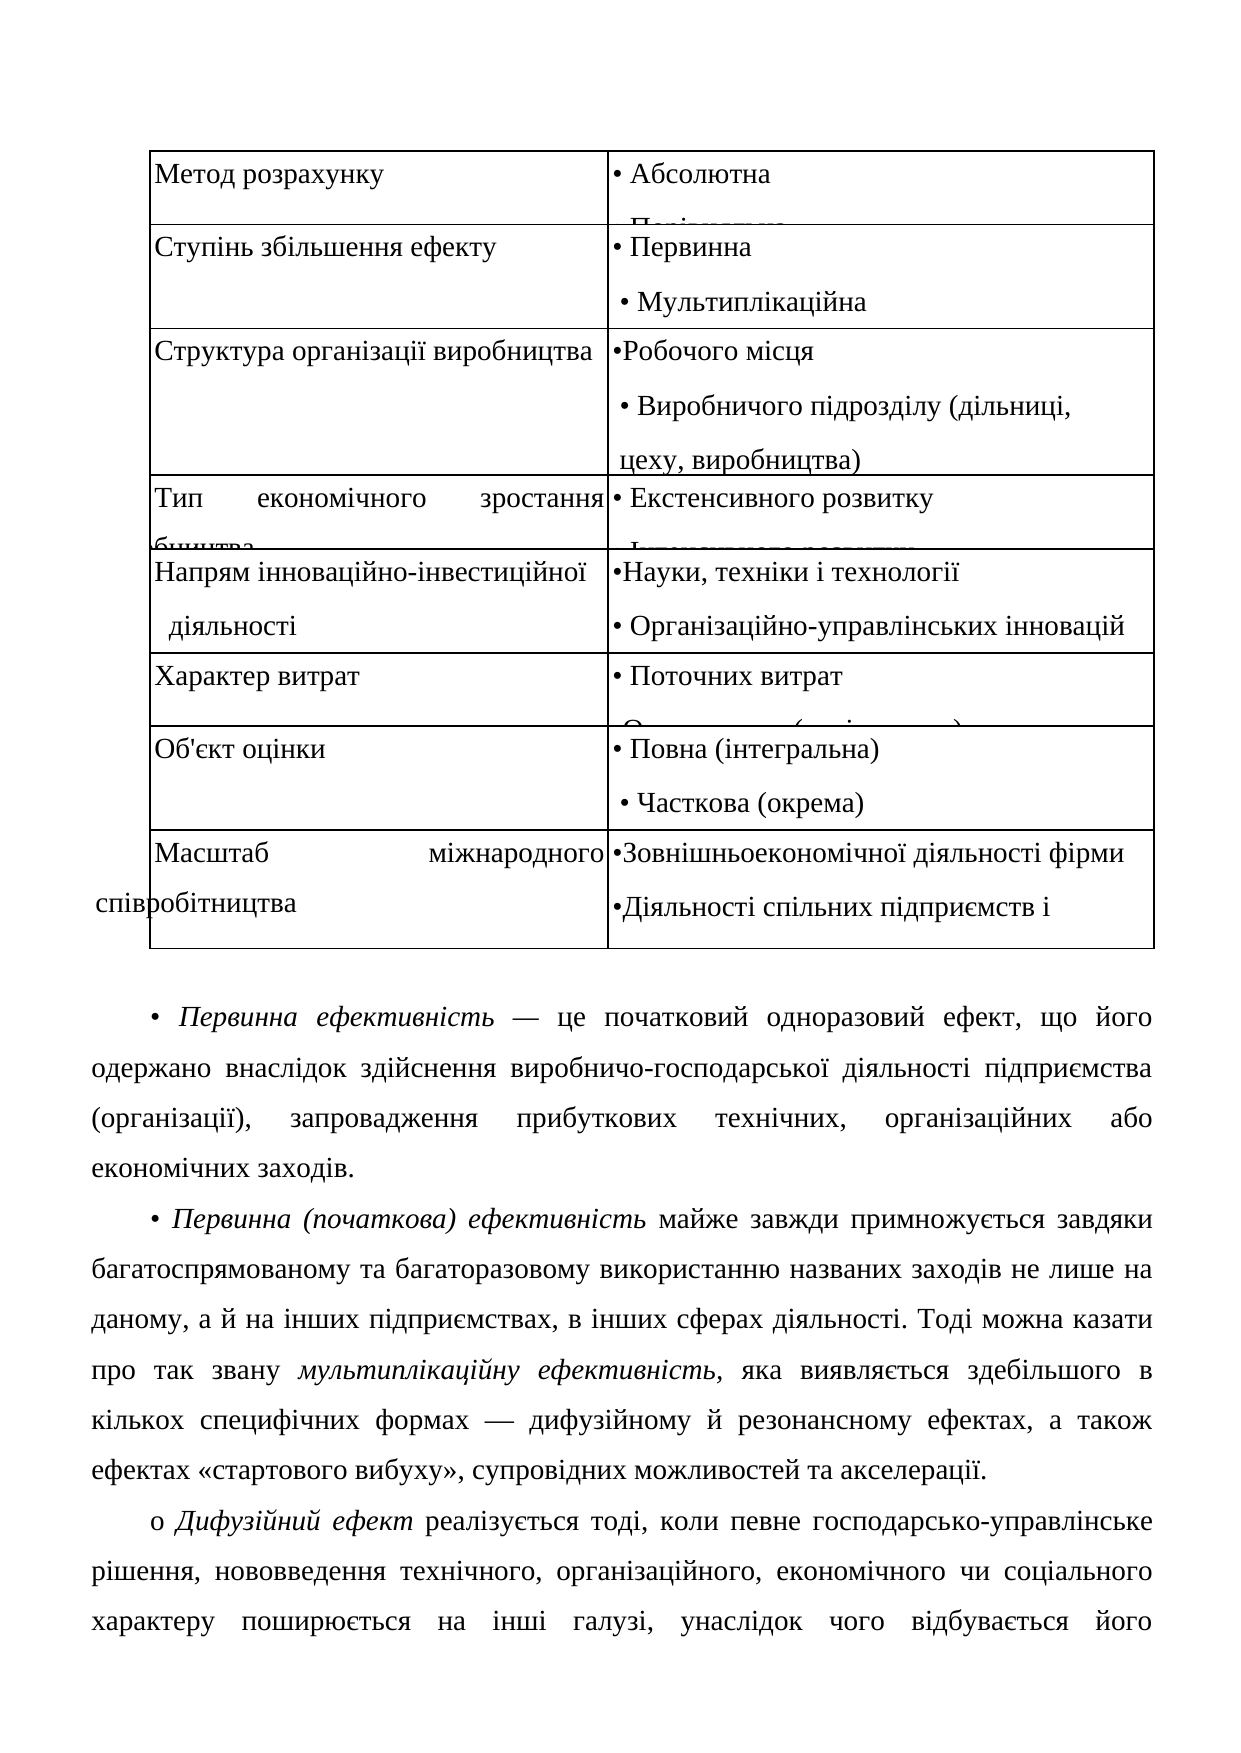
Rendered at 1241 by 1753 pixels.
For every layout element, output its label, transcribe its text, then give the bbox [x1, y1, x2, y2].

table_cell • Первинна • Мультиплікаційна • Синергічна [609, 225, 1153, 327]
table_cell Характер витрат [151, 654, 607, 725]
table_cell Об'єкт оцінки [151, 727, 607, 829]
table_cell Тип економічного зростання виробництва [151, 476, 607, 548]
table_cell Метод розрахунку [151, 152, 607, 223]
table_cell •Зовнішньоекономічної діяльності фірми •Діяльності спільних підприємств і транснаціональних корпорацій [609, 831, 1153, 948]
table_cell Ступінь збільшення ефекту [151, 225, 607, 327]
table_cell •Науки, техніки і технології • Організаційно-управлінських інновацій • Інвестиційних проектів і програм [609, 550, 1153, 652]
table_cell Масштаб міжнародного співробітництва [151, 831, 607, 948]
table_cell •Робочого місця • Виробничого підрозділу (дільниці, цеху, виробництва) •Підприємства в цілому [609, 329, 1153, 474]
table_cell • Екстенсивного розвитку • Інтенсивного розвитку [609, 476, 1153, 548]
table_cell • Абсолютна • Порівняльна [609, 152, 1153, 223]
table_cell • Поточних витрат •Одноразових (капітальних) витрат [609, 654, 1153, 725]
text • Первинна ефективність — це початковий одноразовий ефект, що його одержано внаслідок здійснення виробничо-господарської діяльності підприємства (організації), запровадження прибуткових технічних, організаційних або економічних заходів. [91, 999, 1153, 1184]
text • Первинна (початкова) ефективність майже завжди примножується завдяки багатоспрямованому та багаторазовому використанню названих заходів не лише на даному, а й на інших підприємствах, в інших сферах діяльності. Тоді можна казати про так звану мультиплікаційну ефективність, яка виявляється здебільшого в кількох специфічних формах — дифузійному й резонансному ефектах, а також ефектах «стартового вибуху», супровідних можливостей та акселерації. [91, 1201, 1153, 1486]
table_cell • Повна (інтегральна) • Часткова (окрема) •Чинникова (багаточинникова) [609, 727, 1153, 829]
table_cell Напрям інноваційно-інвестиційної діяльності [151, 550, 607, 652]
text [91, 1503, 1153, 1637]
table_cell Структура організації виробництва [151, 329, 607, 474]
